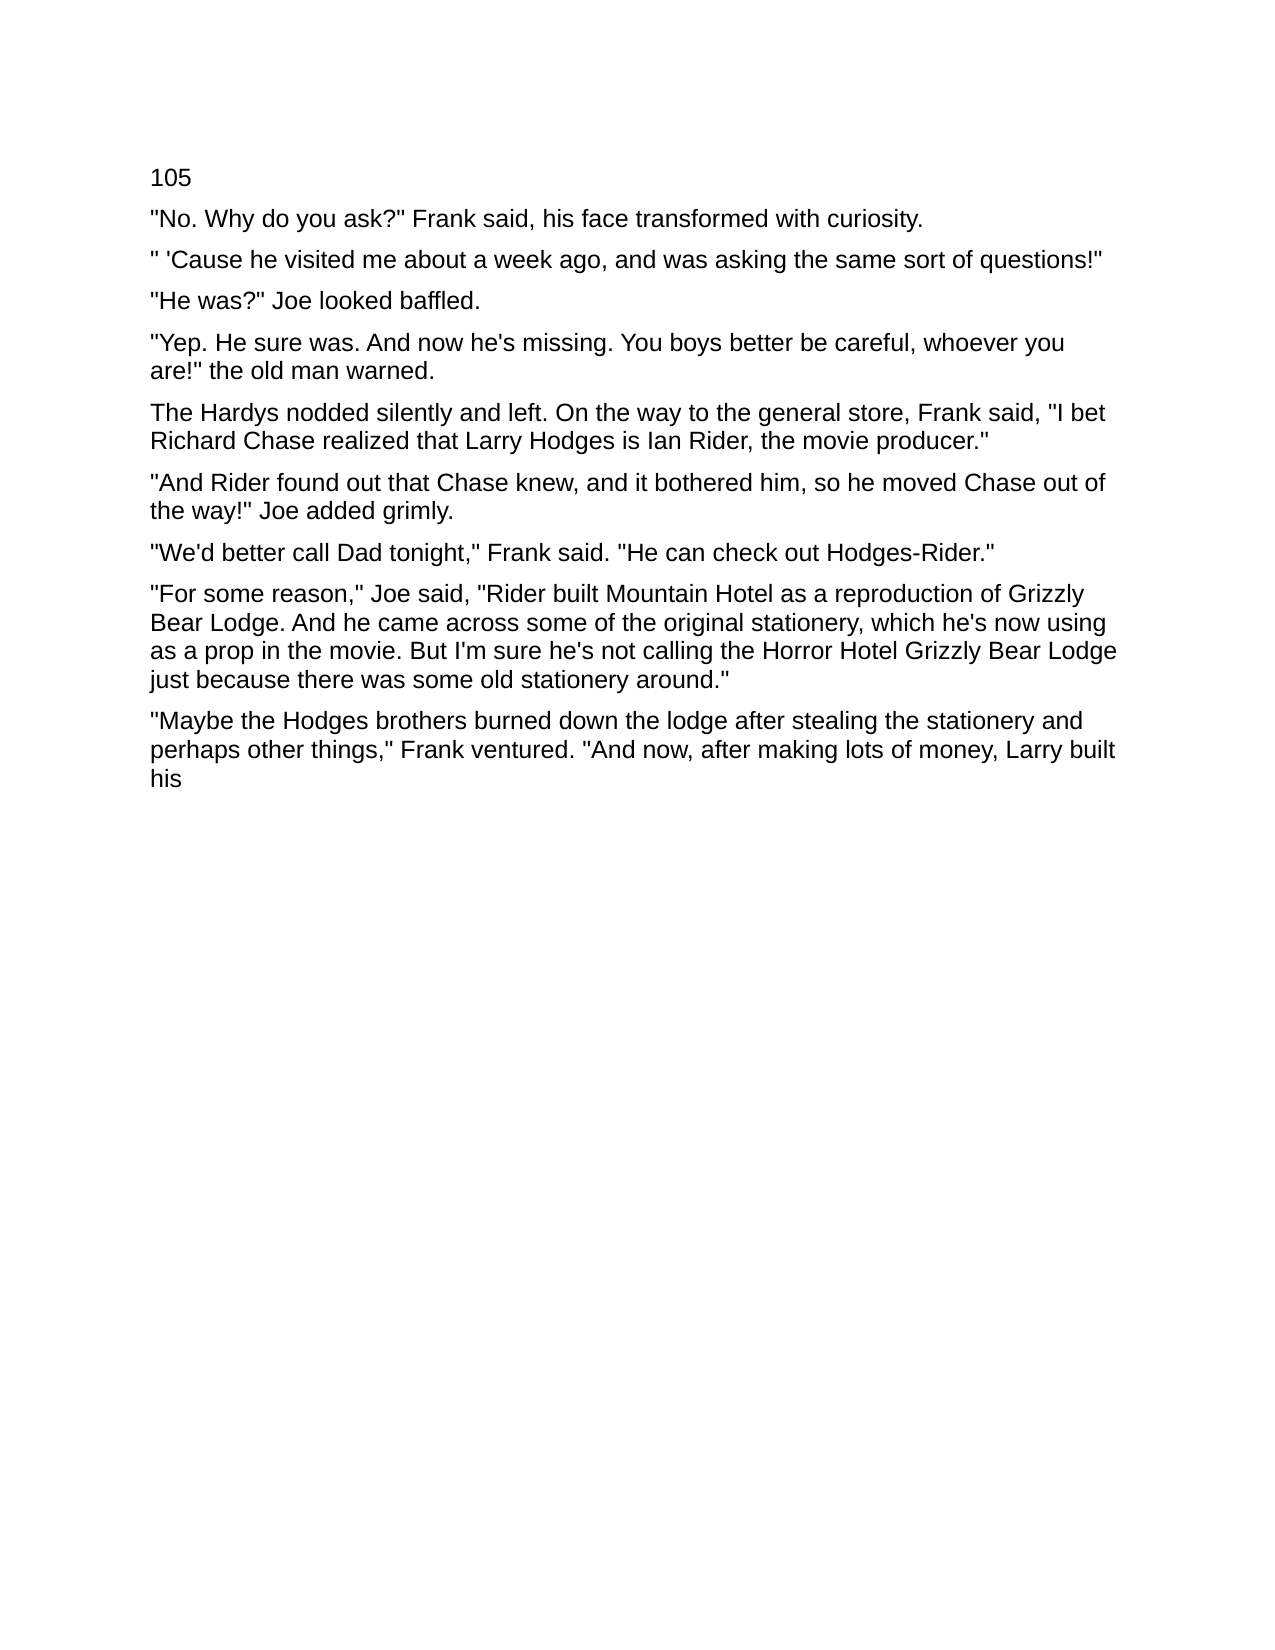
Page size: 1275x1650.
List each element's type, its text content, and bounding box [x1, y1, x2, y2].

text " 'Cause he visited me about a week ago, and was asking the same sort of questions!" [150, 245, 1125, 274]
text 105 [150, 162, 1125, 191]
text "Maybe the Hodges brothers burned down the lodge after stealing the stationery and perhaps other things," Frank ventured. "And now, after making lots of money, Larry built his [150, 706, 1125, 792]
text "No. Why do you ask?" Frank said, his face transformed with curiosity. [150, 204, 1125, 232]
text "And Rider found out that Chase knew, and it bothered him, so he moved Chase out of the way!" Joe added grimly. [150, 467, 1125, 525]
text "We'd better call Dad tonight," Frank said. "He can check out Hodges-Rider." [150, 537, 1125, 566]
text "Yep. He sure was. And now he's missing. You boys better be careful, whoever you are!" the old man warned. [150, 327, 1125, 385]
text "For some reason," Joe said, "Rider built Mountain Hotel as a reproduction of Grizzly Bear Lodge. And he came across some of the original stationery, which he's now using as a prop in the movie. But I'm sure he's not calling the Horror Hotel Grizzly Bear Lodge just because there was some old stationery around." [150, 579, 1125, 694]
text "He was?" Joe looked baffled. [150, 286, 1125, 315]
text The Hardys nodded silently and left. On the way to the general store, Frank said, "I bet Richard Chase realized that Larry Hodges is Ian Rider, the movie producer." [150, 397, 1125, 455]
